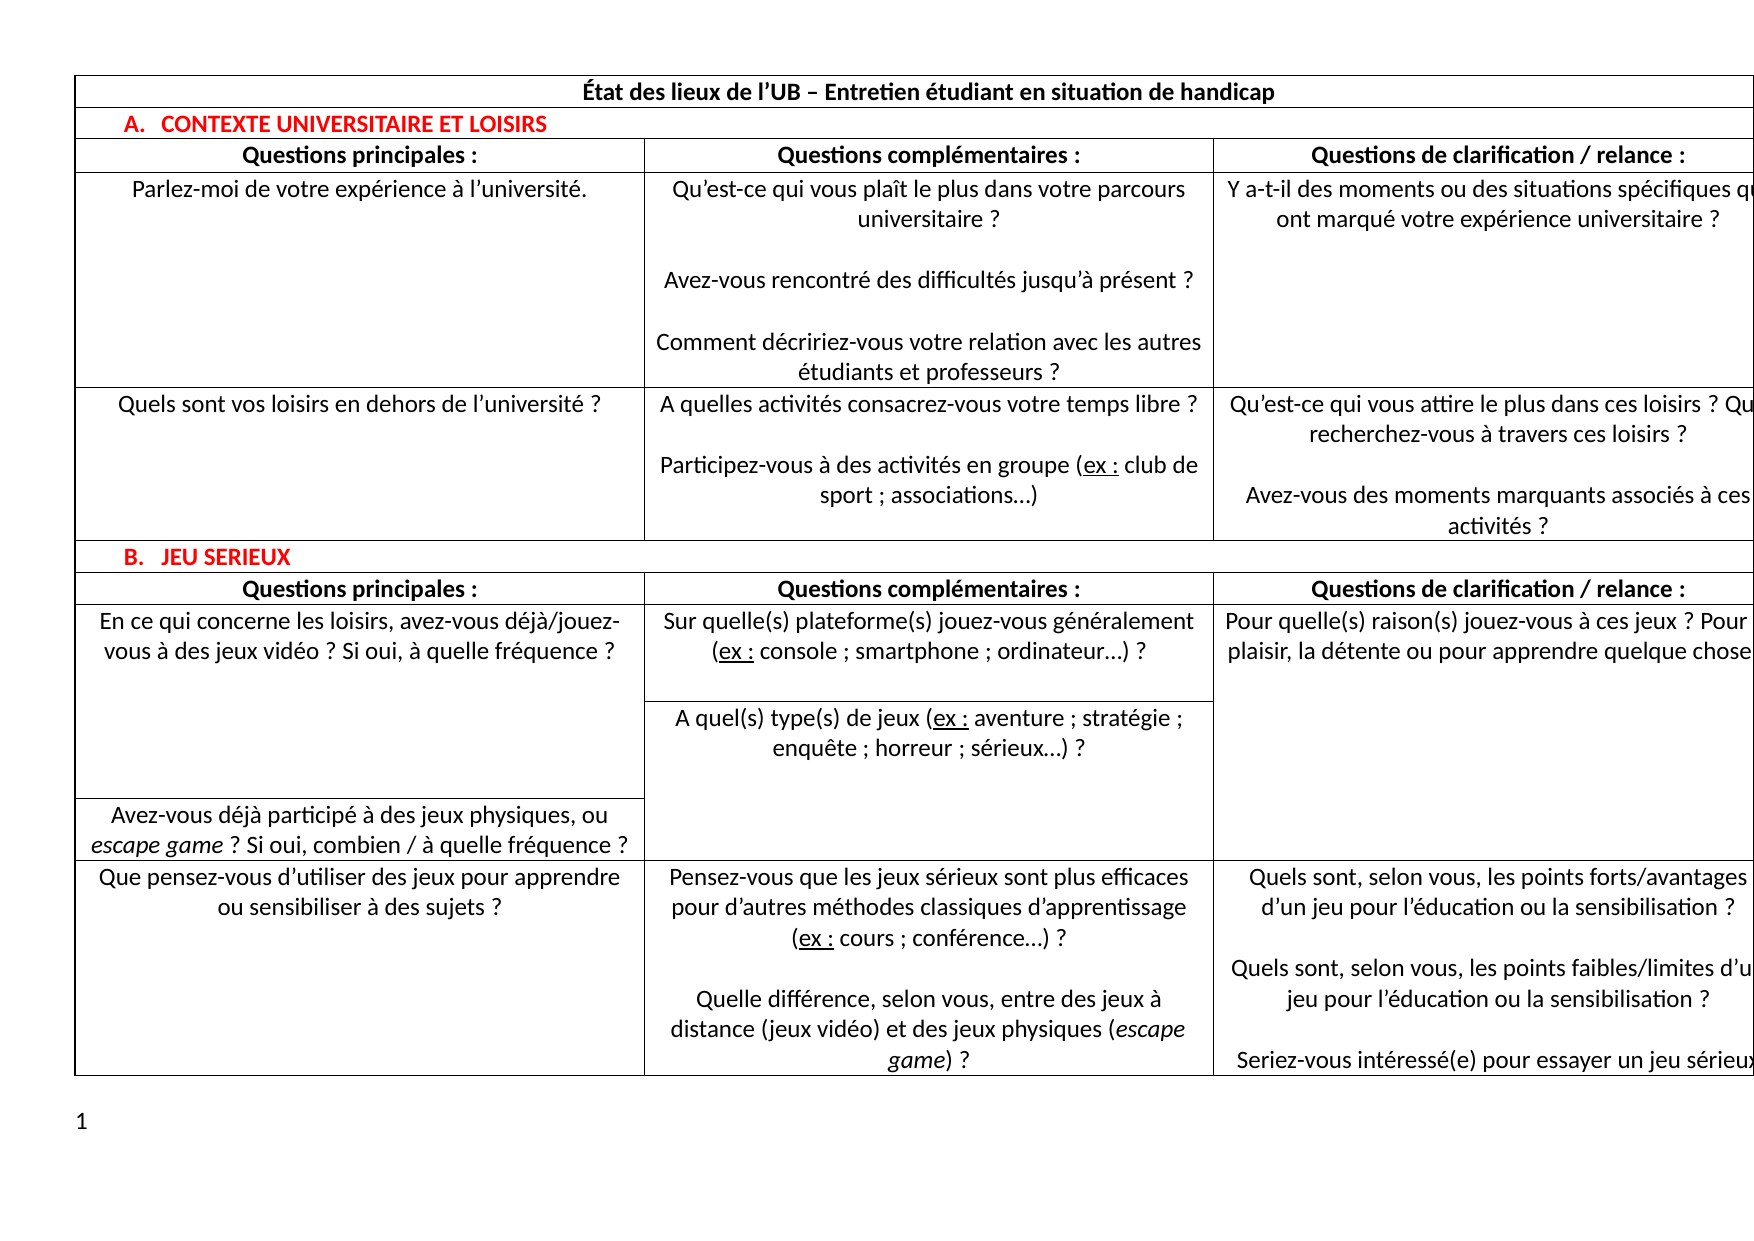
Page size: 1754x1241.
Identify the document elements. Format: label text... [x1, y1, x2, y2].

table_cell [76, 861, 644, 1075]
table_cell JEU SERIEUX [76, 541, 1753, 572]
table_cell Questions de clarification / relance : [1214, 139, 1753, 172]
table_cell Questions de clarification / relance : [1214, 573, 1753, 604]
table_header État des lieux de l’UB – Entretien étudiant en situation de handicap [76, 76, 1753, 107]
table_cell Questions complémentaires : [645, 139, 1213, 172]
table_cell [645, 861, 1213, 1075]
table_cell Avez-vous déjà participé à des jeux physiques, ou escape game ? Si oui, combien / à quelle fréquence ? [76, 799, 644, 860]
table_cell Qu’est-ce qui vous attire le plus dans ces loisirs ? Que recherchez-vous à travers ces loisirs ? Avez-vous des moments marquants associés à ces activités ? [1214, 388, 1753, 540]
table_cell Questions principales : [76, 139, 644, 172]
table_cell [1214, 861, 1753, 1075]
table_cell Y a-t-il des moments ou des situations spécifiques qui ont marqué votre expérience universitaire ? [1214, 173, 1753, 387]
table_cell Qu’est-ce qui vous plaît le plus dans votre parcours universitaire ? Avez-vous rencontré des difficultés jusqu’à présent ? Comment décririez-vous votre relation avec les autres étudiants et professeurs ? [645, 173, 1213, 387]
table_cell A quelles activités consacrez-vous votre temps libre ? Participez-vous à des activités en groupe (ex : club de sport ; associations…) [645, 388, 1213, 540]
table_cell A quel(s) type(s) de jeux (ex : aventure ; stratégie ; enquête ; horreur ; sérieux…) ? [645, 702, 1213, 860]
table_cell Questions complémentaires : [645, 573, 1213, 604]
table_cell Questions principales : [76, 573, 644, 604]
table_cell Parlez-moi de votre expérience à l’université. [76, 173, 644, 387]
table_cell Quels sont vos loisirs en dehors de l’université ? [76, 388, 644, 540]
table_cell CONTEXTE UNIVERSITAIRE ET LOISIRS [76, 108, 1753, 138]
table_cell Sur quelle(s) plateforme(s) jouez-vous généralement (ex : console ; smartphone ; ordinateur…) ? [645, 605, 1213, 701]
table_cell En ce qui concerne les loisirs, avez-vous déjà/jouez-vous à des jeux vidéo ? Si oui, à quelle fréquence ? [76, 605, 644, 798]
table_cell Pour quelle(s) raison(s) jouez-vous à ces jeux ? Pour le plaisir, la détente ou pour apprendre quelque chose ? [1214, 605, 1753, 860]
